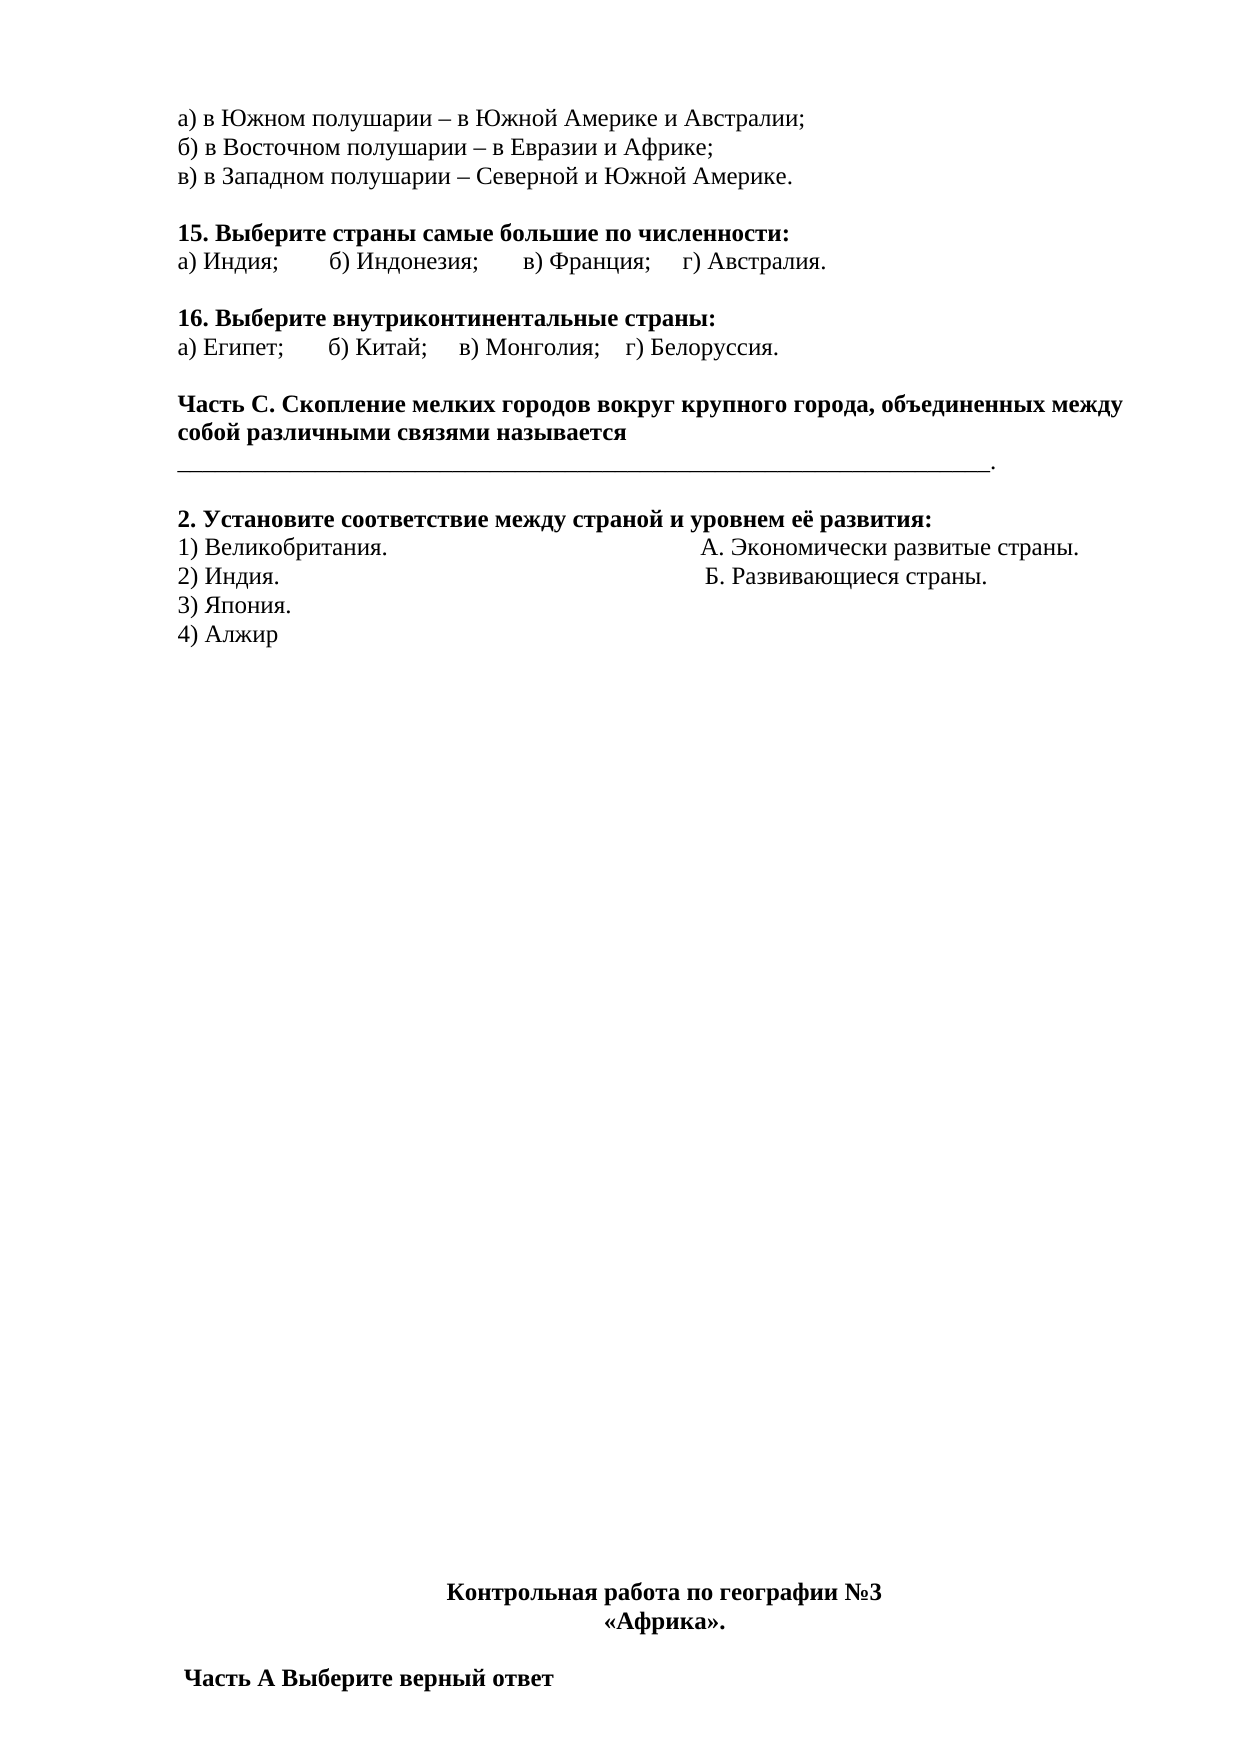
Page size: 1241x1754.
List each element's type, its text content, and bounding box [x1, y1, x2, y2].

text 16. Выберите внутриконтинентальные страны: [177, 303, 1152, 332]
text 3) Япония. [177, 590, 1152, 619]
text «Африка». [177, 1606, 1152, 1634]
text а) Египет; б) Китай; в) Монголия; г) Белоруссия. [177, 332, 1152, 361]
text а) Индия; б) Индонезия; в) Франция; г) Австралия. [177, 246, 1152, 275]
text б) в Восточном полушарии – в Евразии и Африке; [177, 132, 1152, 161]
text Часть С. Скопление мелких городов вокруг крупного города, объединенных между собой различными связями называется _________________________________________________________________. [177, 389, 1152, 475]
text 2) Индия. Б. Развивающиеся страны. [177, 561, 1152, 590]
text Контрольная работа по географии №3 [177, 1577, 1152, 1606]
text Часть А Выберите верный ответ [177, 1663, 1152, 1692]
text а) в Южном полушарии – в Южной Америке и Австралии; [177, 103, 1152, 132]
text 4) Алжир [177, 619, 1152, 647]
text 1) Великобритания. А. Экономически развитые страны. [177, 532, 1152, 561]
text 15. Выберите страны самые большие по численности: [177, 218, 1152, 246]
text в) в Западном полушарии – Северной и Южной Америке. [177, 161, 1152, 190]
text 2. Установите соответствие между страной и уровнем её развития: [177, 504, 1152, 532]
